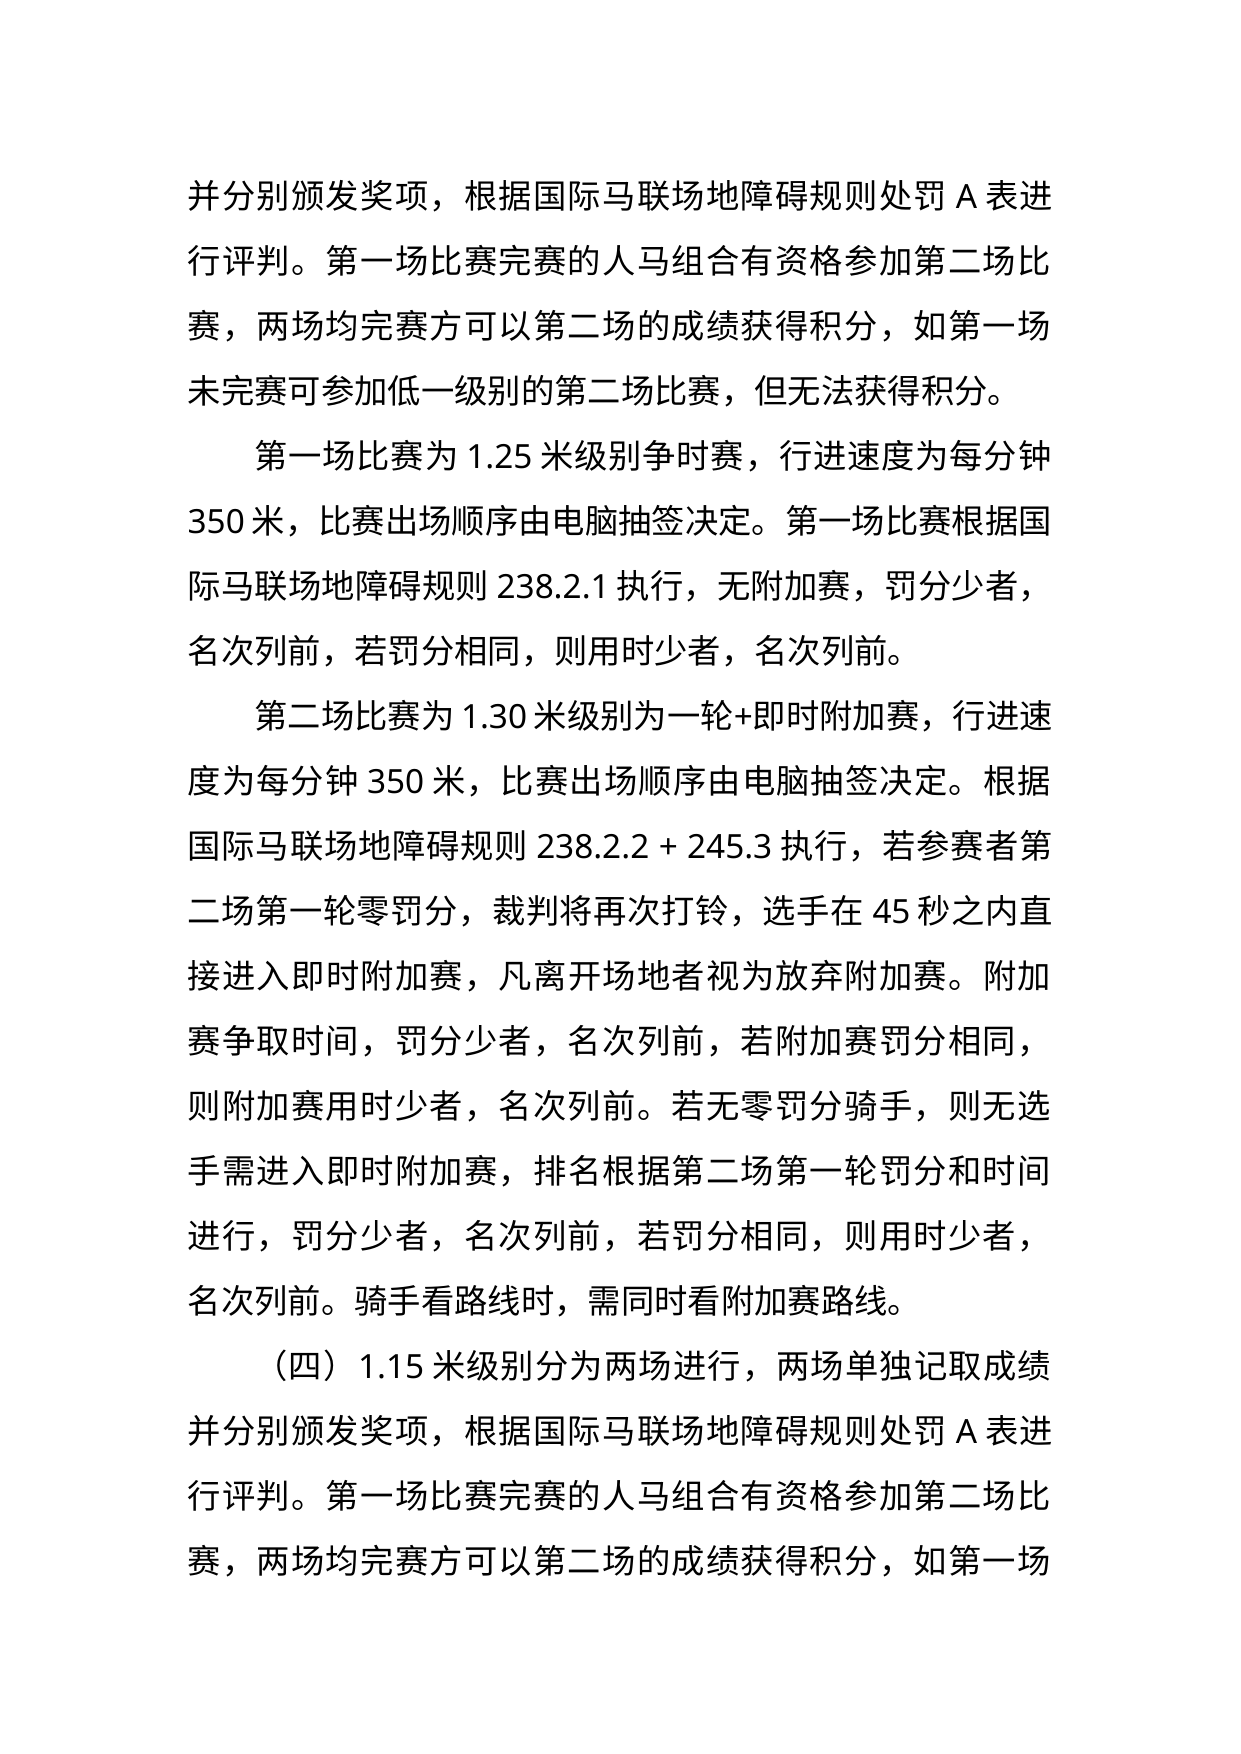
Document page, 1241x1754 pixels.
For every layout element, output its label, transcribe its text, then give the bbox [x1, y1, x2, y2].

text 第一场比赛为1.25米级别争时赛，行进速度为每分钟350米，比赛出场顺序由电脑抽签决定。第一场比赛根据国际马联场地障碍规则238.2.1执行，无附加赛，罚分少者，名次列前，若罚分相同，则用时少者，名次列前。 [187, 422, 1053, 682]
text 第二场比赛为1.30米级别为一轮+即时附加赛，行进速度为每分钟350米，比赛出场顺序由电脑抽签决定。根据国际马联场地障碍规则238.2.2 + 245.3执行，若参赛者第二场第一轮零罚分，裁判将再次打铃，选手在45秒之内直接进入即时附加赛，凡离开场地者视为放弃附加赛。附加赛争取时间，罚分少者，名次列前，若附加赛罚分相同，则附加赛用时少者，名次列前。若无零罚分骑手，则无选手需进入即时附加赛，排名根据第二场第一轮罚分和时间进行，罚分少者，名次列前，若罚分相同，则用时少者，名次列前。骑手看路线时，需同时看附加赛路线。 [187, 682, 1053, 1332]
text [187, 162, 1053, 422]
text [187, 1332, 1053, 1592]
